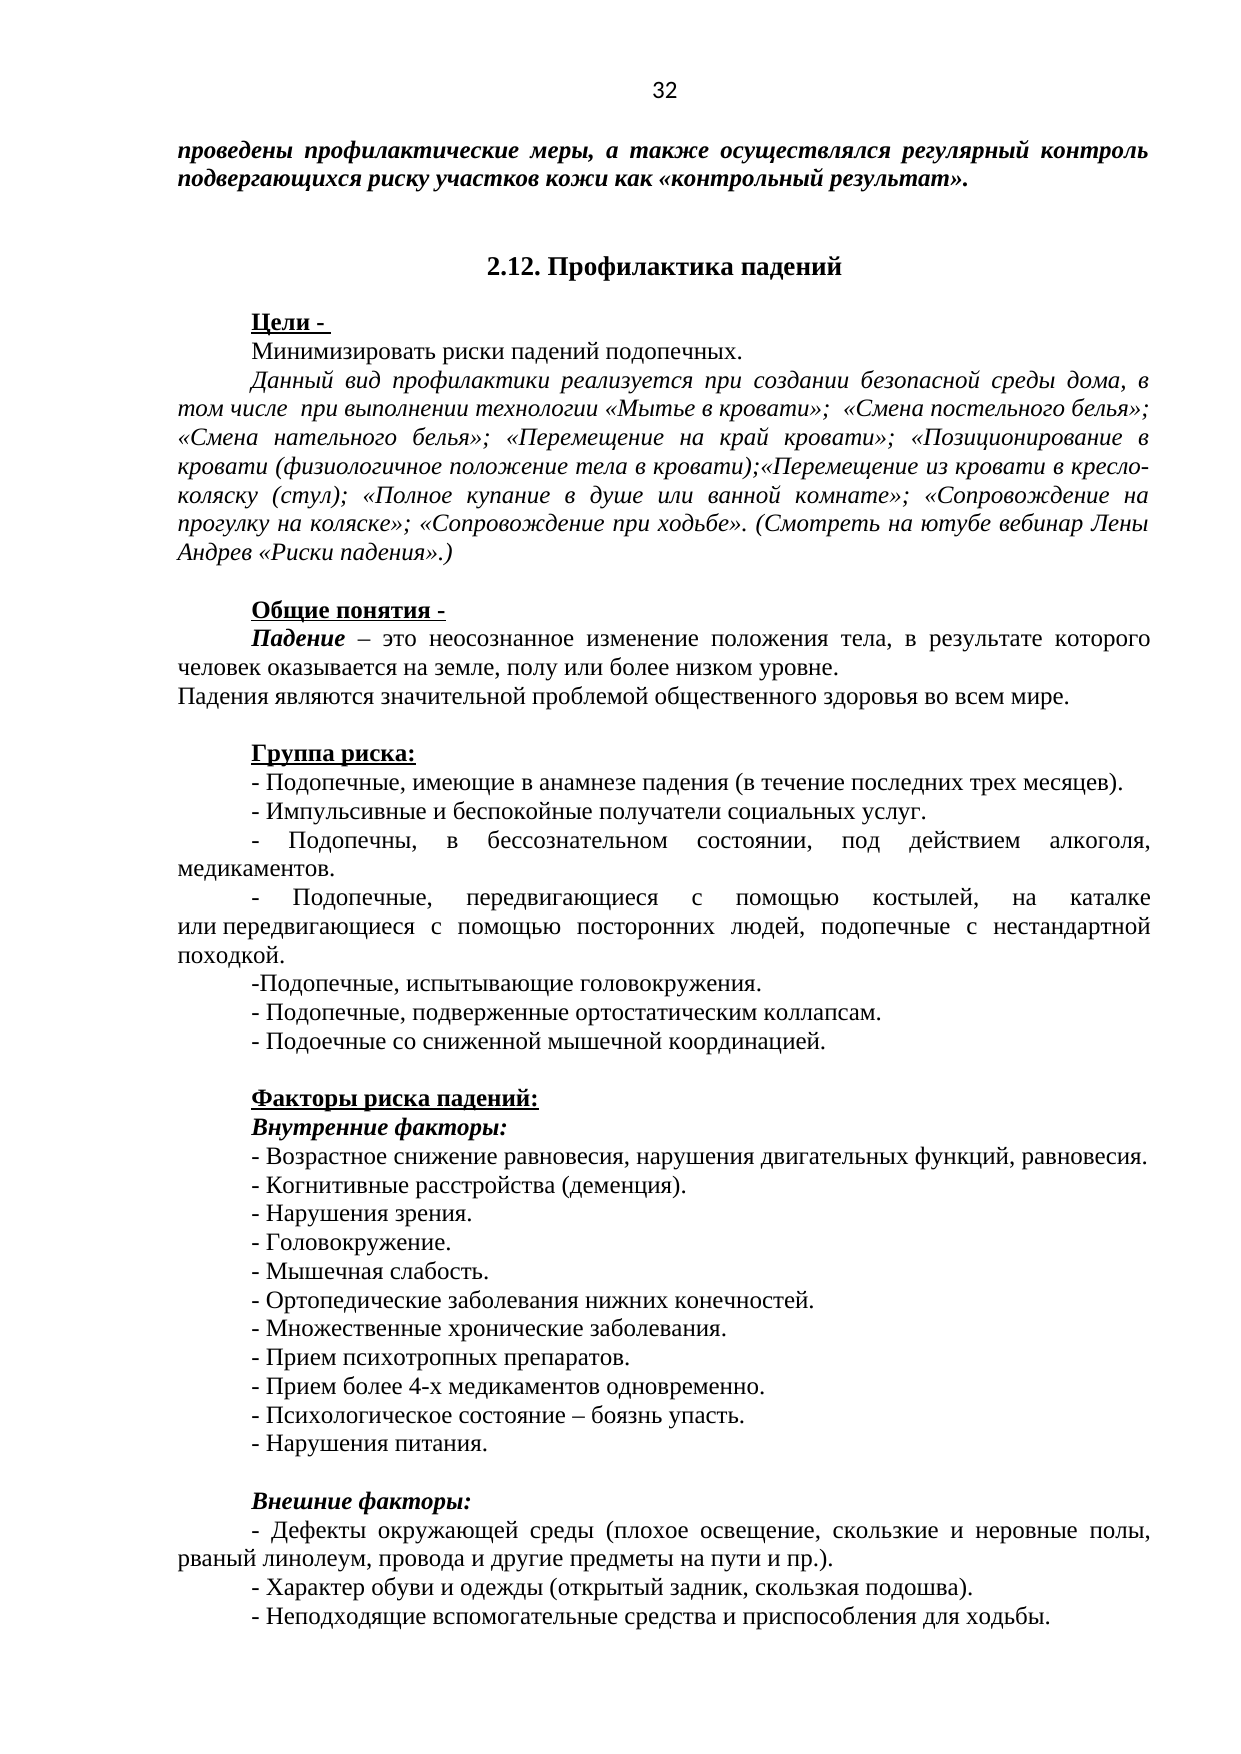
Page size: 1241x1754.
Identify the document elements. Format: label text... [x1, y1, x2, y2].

text Цели - [177, 307, 1152, 336]
text Группа риска: [177, 738, 1152, 767]
text Внешние факторы: [177, 1486, 1152, 1515]
text - Мышечная слабость. [177, 1256, 1152, 1285]
text - Когнитивные расстройства (деменция). [177, 1170, 1152, 1198]
text - Ортопедические заболевания нижних конечностей. [177, 1285, 1152, 1313]
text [177, 135, 1152, 192]
text - Подопечные, имеющие в анамнезе падения (в течение последних трех месяцев). [177, 767, 1152, 796]
text - Прием более 4-х медикаментов одновременно. [177, 1371, 1152, 1400]
text - Подоечные со сниженной мышечной координацией. [177, 1026, 1152, 1055]
text Данный вид профилактики реализуется при создании безопасной среды дома, в том числе при выполнении технологии «Мытье в кровати»; «Смена постельного белья»; «Смена нательного белья»; «Перемещение на край кровати»; «Позиционирование в кровати (физиологичное положение тела в кровати);«Перемещение из кровати в кресло-коляску (стул); «Полное купание в душе или ванной комнате»; «Сопровождение на прогулку на коляске»; «Сопровождение при ходьбе». (Смотреть на ютубе вебинар Лены Андрев «Риски падения».) [177, 365, 1152, 566]
text -Подопечные, испытывающие головокружения. [177, 968, 1152, 997]
text - Головокружение. [177, 1227, 1152, 1256]
text - Возрастное снижение равновесия, нарушения двигательных функций, равновесия. [177, 1141, 1152, 1170]
text Падение – это неосознанное изменение положения тела, в результате которого человек оказывается на земле, полу или более низком уровне. [177, 623, 1152, 681]
text - Подопечны, в бессознательном состоянии, под действием алкоголя, медикаментов. [177, 825, 1152, 882]
text - Множественные хронические заболевания. [177, 1313, 1152, 1342]
text 2.12. Профилактика падений [177, 250, 1152, 281]
text Общие понятия - [177, 595, 1152, 623]
text - Неподходящие вспомогательные средства и приспособления для ходьбы. [177, 1601, 1152, 1630]
text - Подопечные, подверженные ортостатическим коллапсам. [177, 997, 1152, 1026]
text Факторы риска падений: [177, 1083, 1152, 1112]
text - Импульсивные и беспокойные получатели социальных услуг. [177, 796, 1152, 825]
text Минимизировать риски падений подопечных. [177, 336, 1152, 365]
text - Психологическое состояние – боязнь упасть. [177, 1400, 1152, 1428]
text - Подопечные, передвигающиеся с помощью костылей, на каталке или передвигающиеся с помощью посторонних людей, подопечные с нестандартной походкой. [177, 882, 1152, 968]
text - Дефекты окружающей среды (плохое освещение, скользкие и неровные полы, рваный линолеум, провода и другие предметы на пути и пр.). [177, 1515, 1152, 1572]
text Внутренние факторы: [177, 1112, 1152, 1141]
text - Нарушения зрения. [177, 1198, 1152, 1227]
text Падения являются значительной проблемой общественного здоровья во всем мире. [177, 681, 1152, 710]
text - Нарушения питания. [177, 1428, 1152, 1457]
text - Характер обуви и одежды (открытый задник, скользкая подошва). [177, 1572, 1152, 1601]
text - Прием психотропных препаратов. [177, 1342, 1152, 1371]
